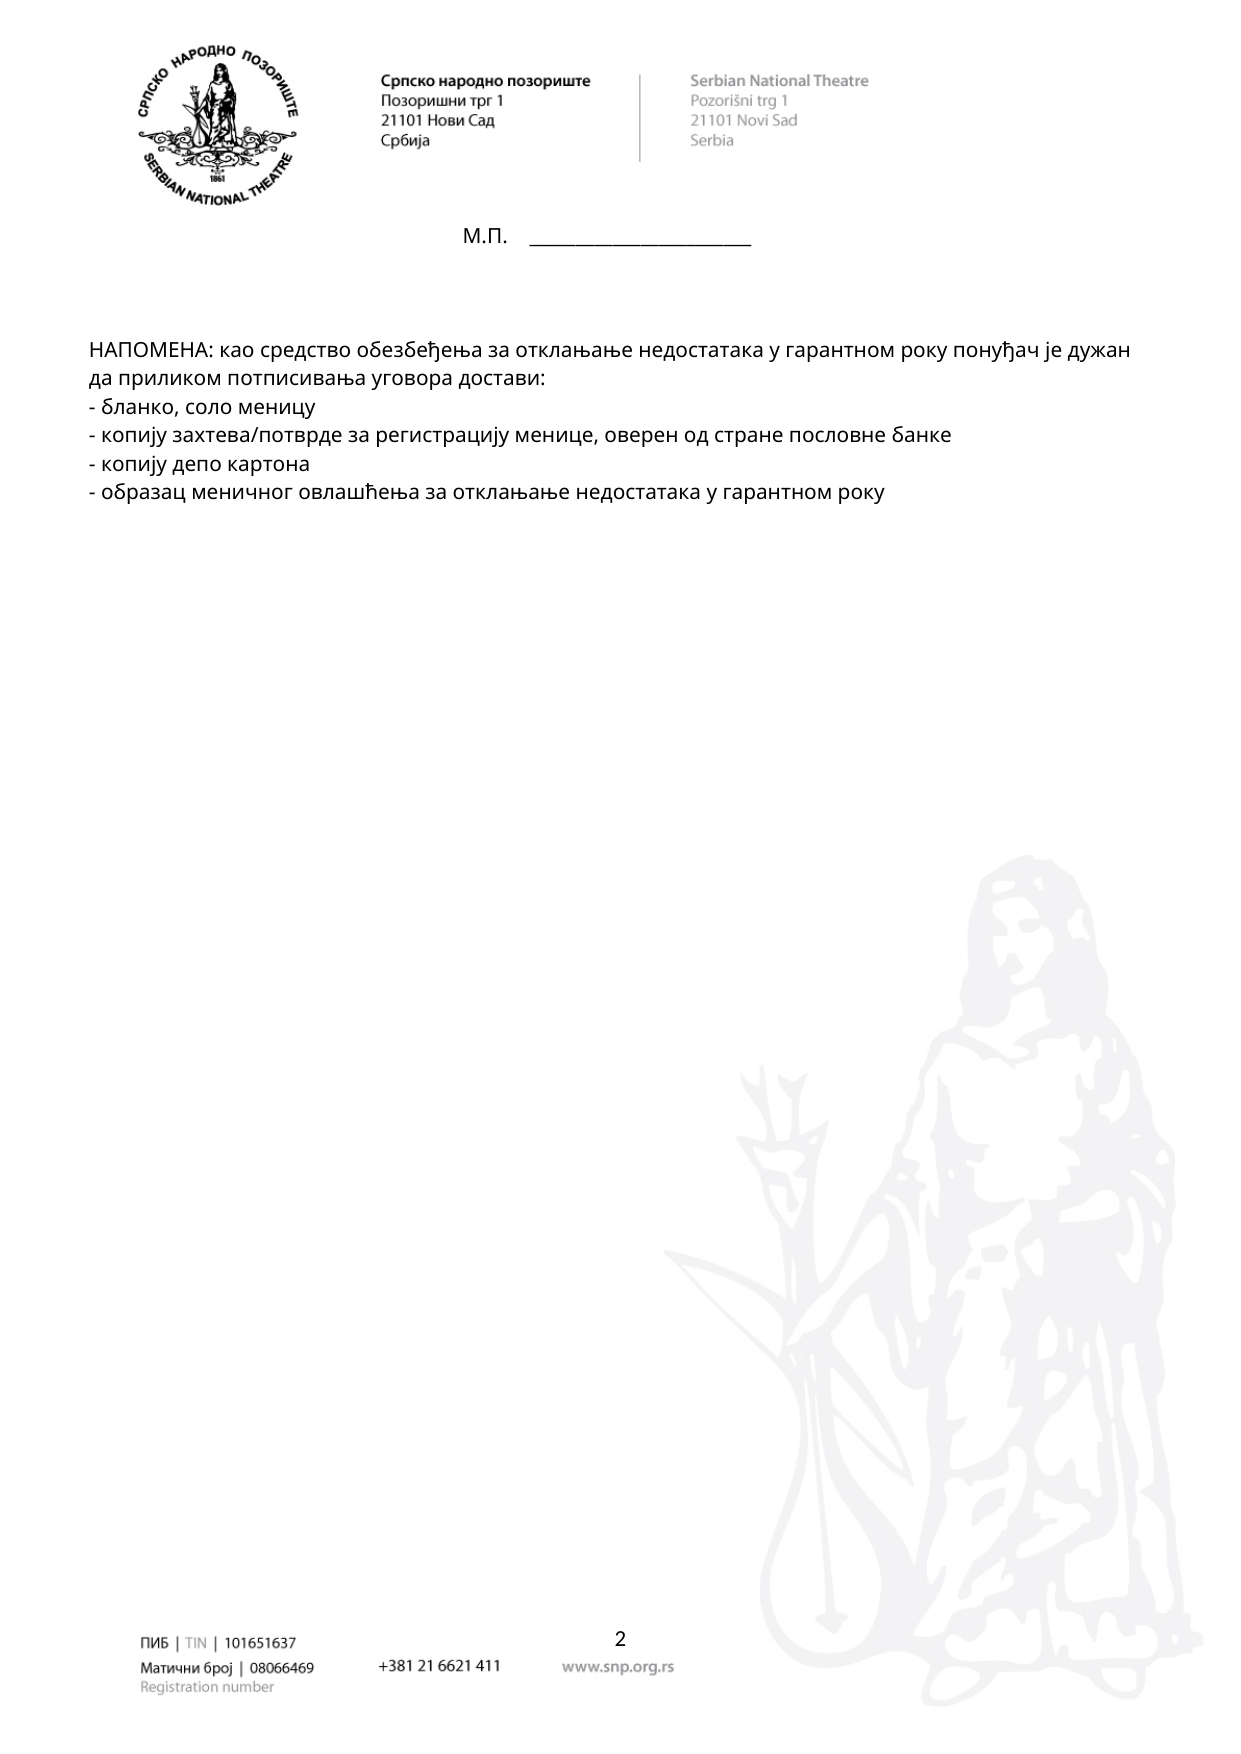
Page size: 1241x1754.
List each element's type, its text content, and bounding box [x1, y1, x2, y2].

text НАПОМЕНА: као средство обезбеђења за отклањање недостатака у гарантном року понуђач је дужан да приликом потписивања уговора достави: [89, 335, 1152, 392]
text - копију захтева/потврде за регистрацију менице, оверен од стране пословне банке [89, 420, 1152, 449]
text М.П. ________________________ [89, 222, 1152, 250]
text - копију депо картона [89, 449, 1152, 477]
picture [35, 0, 1241, 1739]
text - образац меничног овлашћења за отклањање недостатака у гарантном року [89, 477, 1152, 506]
text - бланко, соло меницу [89, 392, 1152, 420]
